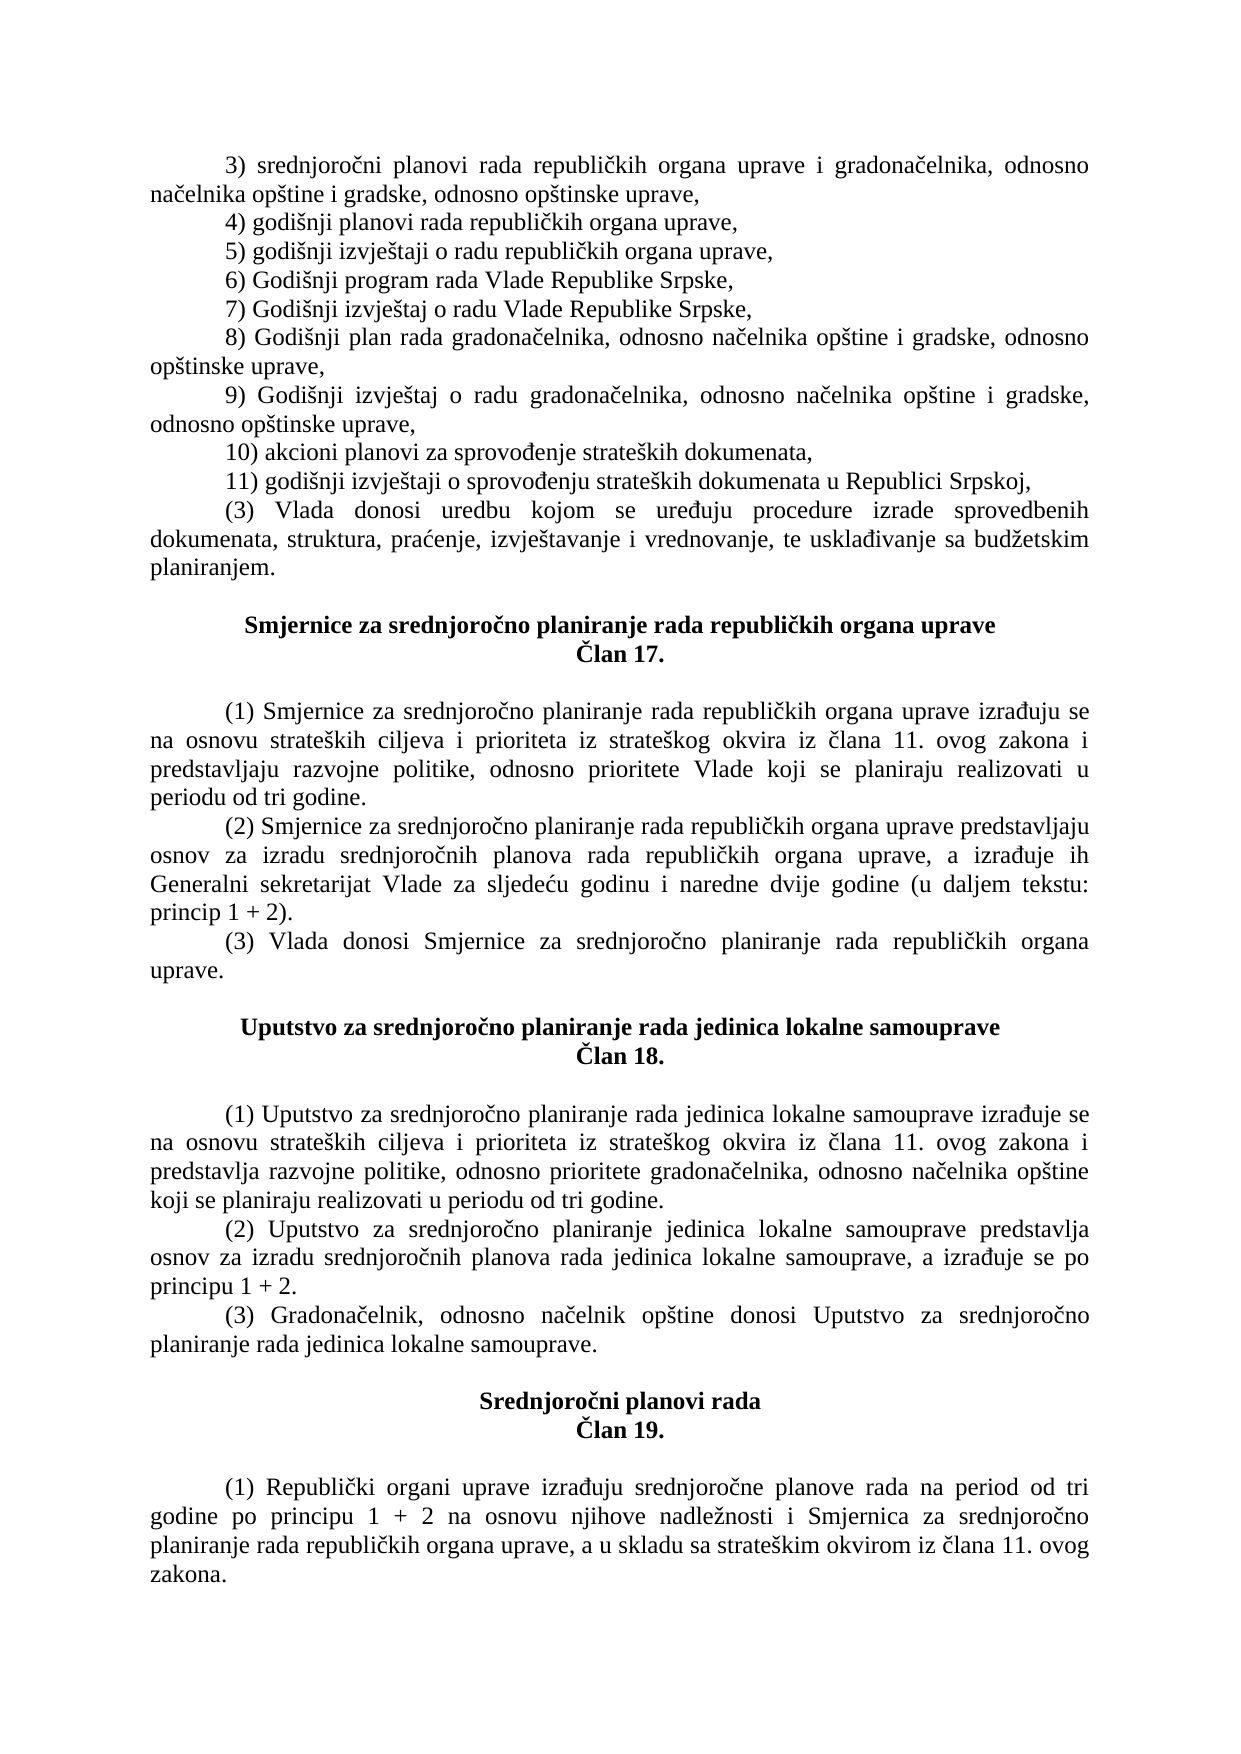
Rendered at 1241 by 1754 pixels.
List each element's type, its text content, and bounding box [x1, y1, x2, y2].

text (3) Vlada donosi uredbu kojom se uređuju procedure izrade sprovedbenih dokumenata, struktura, praćenje, izvještavanje i vrednovanje, te usklađivanje sa budžetskim planiranjem. [150, 495, 1090, 581]
text (3) Gradonačelnik, odnosno načelnik opštine donosi Uputstvo za srednjoročno planiranje rada jedinica lokalne samouprave. [150, 1300, 1090, 1357]
text Uputstvo za srednjoročno planiranje rada jedinica lokalne samouprave [150, 1012, 1090, 1041]
text 8) Godišnji plan rada gradonačelnika, odnosno načelnika opštine i gradske, odnosno opštinske uprave, [150, 322, 1090, 380]
text 5) godišnji izvještaji o radu republičkih organa uprave, [150, 236, 1090, 265]
text Smjernice za srednjoročno planiranje rada republičkih organa uprave [150, 610, 1090, 639]
text 9) Godišnji izvještaj o radu gradonačelnika, odnosno načelnika opštine i gradske, odnosno opštinske uprave, [150, 380, 1090, 437]
text (1) Smjernice za srednjoročno planiranje rada republičkih organa uprave izrađuju se na osnovu strateških ciljeva i prioriteta iz strateškog okvira iz člana 11. ovog zakona i predstavljaju razvojne politike, odnosno prioritete Vlade koji se planiraju realizovati u periodu od tri godine. [150, 696, 1090, 811]
text 7) Godišnji izvještaj o radu Vlade Republike Srpske, [150, 294, 1090, 322]
text 3) srednjoročni planovi rada republičkih organa uprave i gradonačelnika, odnosno načelnika opštine i gradske, odnosno opštinske uprave, [150, 150, 1090, 207]
text Član 18. [150, 1041, 1090, 1070]
text 4) godišnji planovi rada republičkih organa uprave, [150, 207, 1090, 236]
text (3) Vlada donosi Smjernice za srednjoročno planiranje rada republičkih organa uprave. [150, 926, 1090, 984]
text (1) Republički organi uprave izrađuju srednjoročne planove rada na period od tri godine po principu 1 + 2 na osnovu njihove nadležnosti i Smjernica za srednjoročno planiranje rada republičkih organa uprave, a u skladu sa strateškim okvirom iz člana 11. ovog zakona. [150, 1472, 1090, 1587]
text 11) godišnji izvještaji o sprovođenju strateških dokumenata u Republici Srpskoj, [150, 466, 1090, 495]
text Član 19. [150, 1415, 1090, 1444]
text (2) Uputstvo za srednjoročno planiranje jedinica lokalne samouprave predstavlja osnov za izradu srednjoročnih planova rada jedinica lokalne samouprave, a izrađuje se po principu 1 + 2. [150, 1214, 1090, 1300]
text 6) Godišnji program rada Vlade Republike Srpske, [150, 265, 1090, 294]
text (2) Smjernice za srednjoročno planiranje rada republičkih organa uprave predstavljaju osnov za izradu srednjoročnih planova rada republičkih organa uprave, a izrađuje ih Generalni sekretarijat Vlade za sljedeću godinu i naredne dvije godine (u daljem tekstu: princip 1 + 2). [150, 811, 1090, 926]
text (1) Uputstvo za srednjoročno planiranje rada jedinica lokalne samouprave izrađuje se na osnovu strateških ciljeva i prioriteta iz strateškog okvira iz člana 11. ovog zakona i predstavlja razvojne politike, odnosno prioritete gradonačelnika, odnosno načelnika opštine koji se planiraju realizovati u periodu od tri godine. [150, 1099, 1090, 1214]
text 10) akcioni planovi za sprovođenje strateških dokumenata, [150, 437, 1090, 466]
text Član 17. [150, 639, 1090, 667]
text Srednjoročni planovi rada [150, 1386, 1090, 1415]
